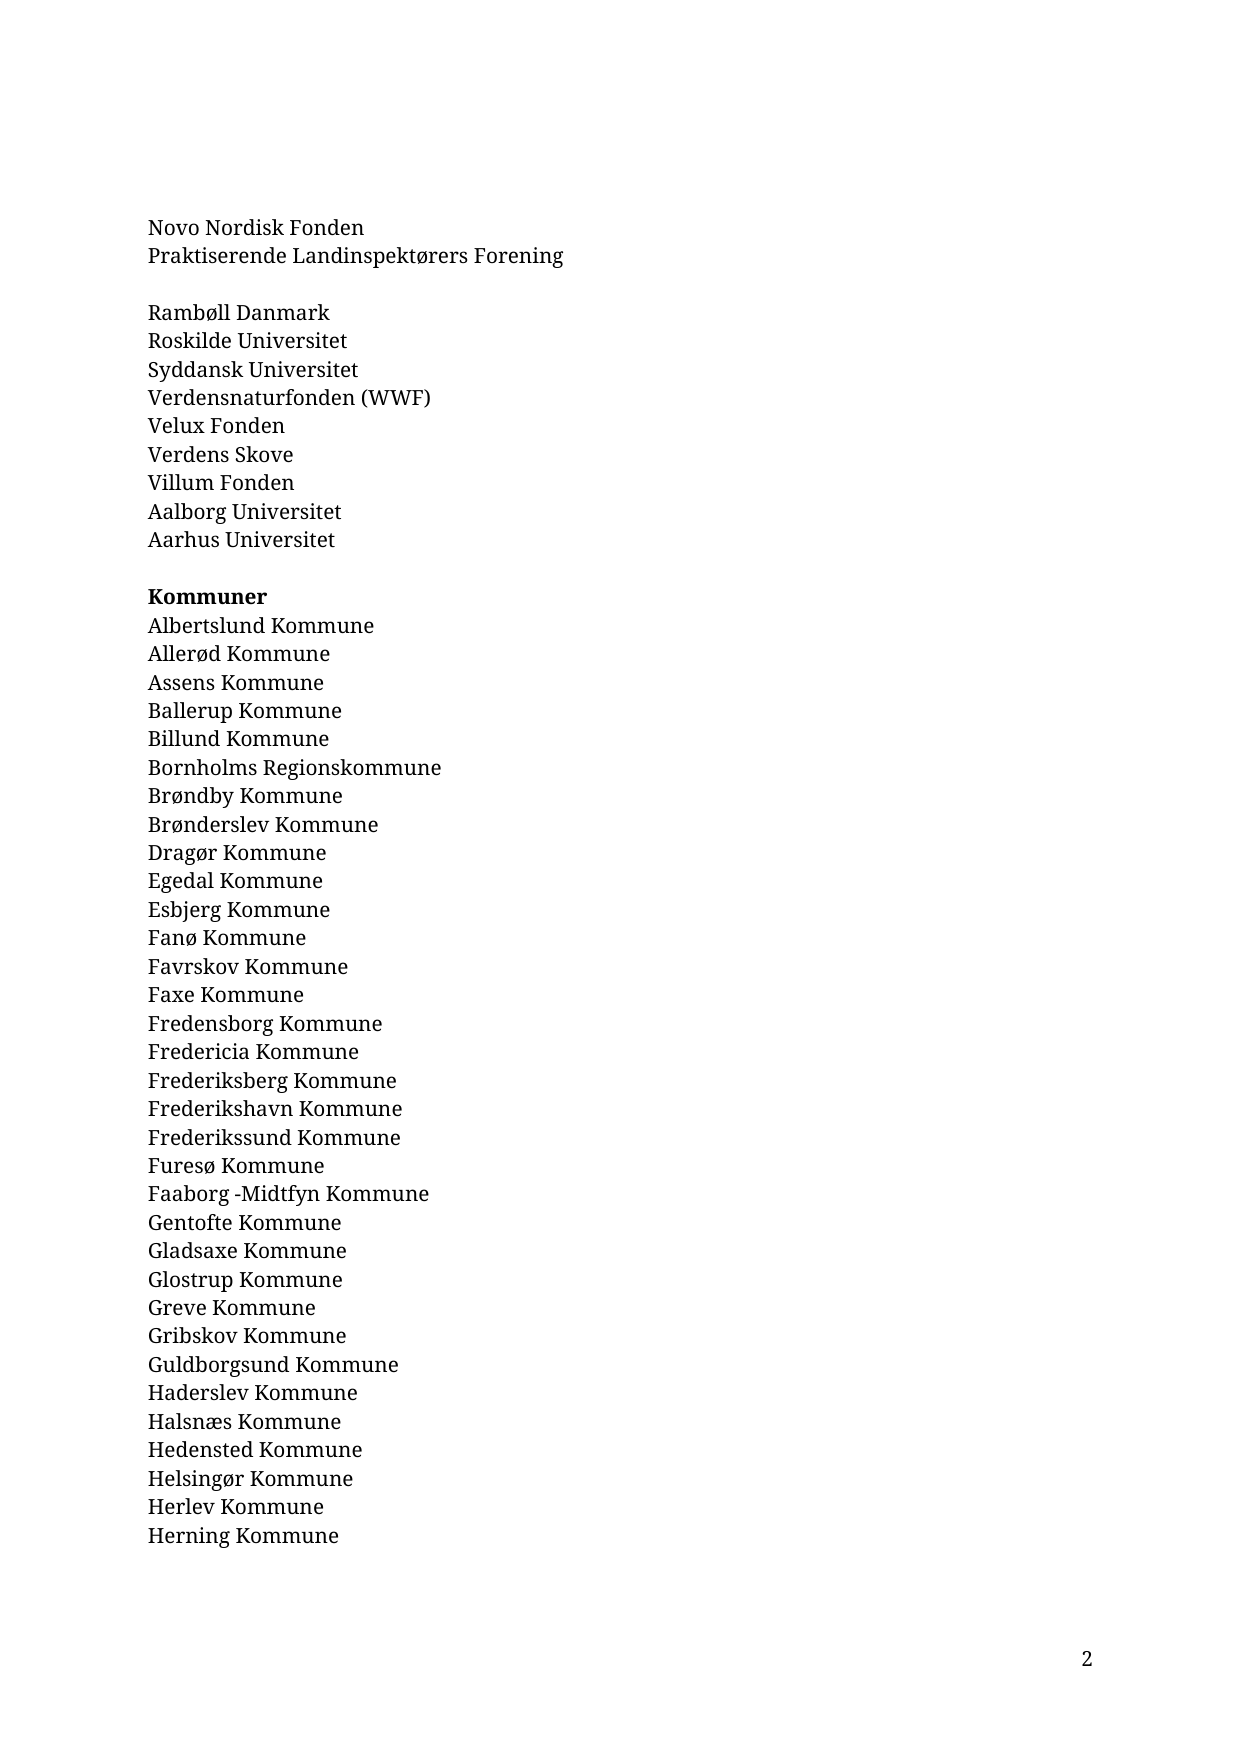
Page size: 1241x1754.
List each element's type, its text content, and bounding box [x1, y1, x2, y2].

text Bornholms Regionskommune [148, 753, 1092, 781]
text Halsnæs Kommune [148, 1407, 1092, 1435]
text Fredensborg Kommune [148, 1009, 1092, 1037]
text Helsingør Kommune [148, 1464, 1092, 1492]
text Rambøll Danmark [148, 298, 1092, 326]
text Roskilde Universitet [148, 326, 1092, 355]
text Ballerup Kommune [148, 696, 1092, 724]
text Albertslund Kommune [148, 611, 1092, 639]
text Velux Fonden [148, 412, 1092, 440]
text Brøndby Kommune [148, 781, 1092, 810]
text Kommuner [148, 582, 1092, 611]
text Aarhus Universitet [148, 525, 1092, 554]
text Herlev Kommune [148, 1492, 1092, 1521]
text Haderslev Kommune [148, 1378, 1092, 1407]
text Praktiserende Landinspektørers Forening [148, 241, 1092, 269]
text Esbjerg Kommune [148, 895, 1092, 923]
text Faaborg -Midtfyn Kommune [148, 1179, 1092, 1208]
text Syddansk Universitet [148, 355, 1092, 383]
text Gladsaxe Kommune [148, 1236, 1092, 1265]
text Furesø Kommune [148, 1151, 1092, 1179]
text Aalborg Universitet [148, 497, 1092, 525]
text Favrskov Kommune [148, 952, 1092, 980]
text Dragør Kommune [148, 838, 1092, 867]
text Faxe Kommune [148, 980, 1092, 1009]
text Verdens Skove [148, 440, 1092, 468]
text Gribskov Kommune [148, 1322, 1092, 1350]
text Herning Kommune [148, 1521, 1092, 1549]
text Verdensnaturfonden (WWF) [148, 383, 1092, 412]
text Frederikshavn Kommune [148, 1094, 1092, 1123]
text Assens Kommune [148, 668, 1092, 696]
text Allerød Kommune [148, 639, 1092, 668]
text Fredericia Kommune [148, 1037, 1092, 1066]
text Frederikssund Kommune [148, 1123, 1092, 1151]
text Glostrup Kommune [148, 1265, 1092, 1293]
text Greve Kommune [148, 1293, 1092, 1322]
text Guldborgsund Kommune [148, 1350, 1092, 1378]
text Brønderslev Kommune [148, 810, 1092, 838]
text Villum Fonden [148, 468, 1092, 497]
text Frederiksberg Kommune [148, 1066, 1092, 1094]
text Egedal Kommune [148, 867, 1092, 895]
text Novo Nordisk Fonden [148, 213, 1092, 241]
text Billund Kommune [148, 724, 1092, 753]
text Hedensted Kommune [148, 1435, 1092, 1464]
text Fanø Kommune [148, 923, 1092, 952]
text Gentofte Kommune [148, 1208, 1092, 1236]
